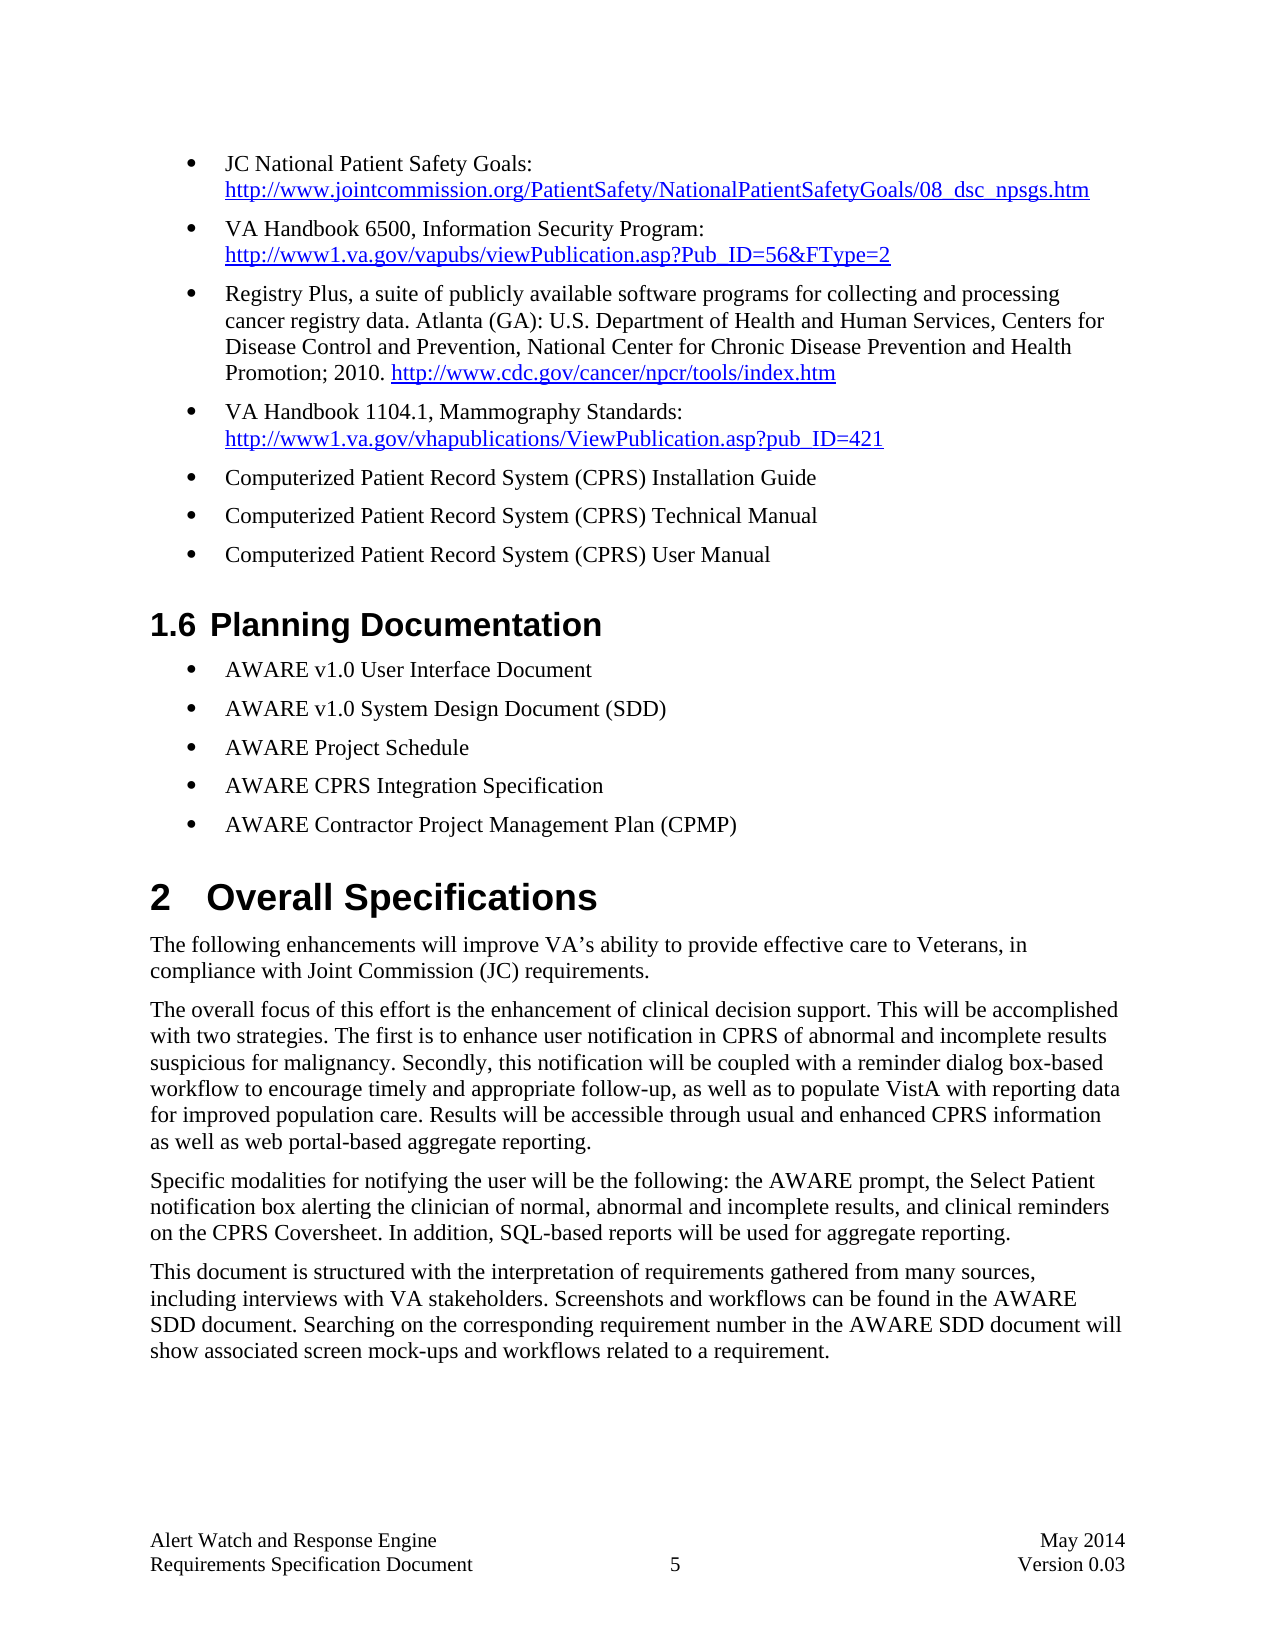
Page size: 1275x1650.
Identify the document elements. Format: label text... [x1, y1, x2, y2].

list Computerized Patient Record System (CPRS) User Manual [187, 541, 1125, 568]
text Specific modalities for notifying the user will be the following: the AWARE prompt, the Select Patient notification box alerting the clinician of normal, abnormal and incomplete results, and clinical reminders on the CPRS Coversheet. In addition, SQL-based reports will be used for aggregate reporting. [150, 1167, 1125, 1246]
list VA Handbook 6500, Information Security Program: http://www1.va.gov/vapubs/viewPublication.asp?Pub_ID=56&FType=2 [187, 215, 1125, 268]
list AWARE Contractor Project Management Plan (CPMP) [187, 811, 1125, 838]
list Computerized Patient Record System (CPRS) Technical Manual [187, 502, 1125, 529]
list Registry Plus, a suite of publicly available software programs for collecting and processing cancer registry data. Atlanta (GA): U.S. Department of Health and Human Services, Centers for Disease Control and Prevention, National Center for Chronic Disease Prevention and Health Promotion; 2010. http://www.cdc.gov/cancer/npcr/tools/index.htm [187, 280, 1125, 386]
text The following enhancements will improve VA’s ability to provide effective care to Veterans, in compliance with Joint Commission (JC) requirements. [150, 931, 1125, 984]
list AWARE Project Schedule [187, 734, 1125, 760]
list AWARE v1.0 User Interface Document [187, 656, 1125, 682]
list VA Handbook 1104.1, Mammography Standards: http://www1.va.gov/vhapublications/ViewPublication.asp?pub_ID=421 [187, 398, 1125, 451]
text The overall focus of this effort is the enhancement of clinical decision support. This will be accomplished with two strategies. The first is to enhance user notification in CPRS of abnormal and incomplete results suspicious for malignancy. Secondly, this notification will be coupled with a reminder dialog box-based workflow to encourage timely and appropriate follow-up, as well as to populate VistA with reporting data for improved population care. Results will be accessible through usual and enhanced CPRS information as well as web portal-based aggregate reporting. [150, 996, 1125, 1154]
text This document is structured with the interpretation of requirements gathered from many sources, including interviews with VA stakeholders. Screenshots and workflows can be found in the AWARE SDD document. Searching on the corresponding requirement number in the AWARE SDD document will show associated screen mock-ups and workflows related to a requirement. [150, 1258, 1125, 1364]
list Computerized Patient Record System (CPRS) Installation Guide [187, 463, 1125, 490]
list JC National Patient Safety Goals: http://www.jointcommission.org/PatientSafety/NationalPatientSafetyGoals/08_dsc_npsgs.htm [187, 150, 1125, 203]
list AWARE v1.0 System Design Document (SDD) [187, 695, 1125, 721]
subtitle Overall Specifications [150, 875, 1125, 918]
list AWARE CPRS Integration Specification [187, 773, 1125, 799]
subtitle Planning Documentation [150, 605, 1125, 643]
